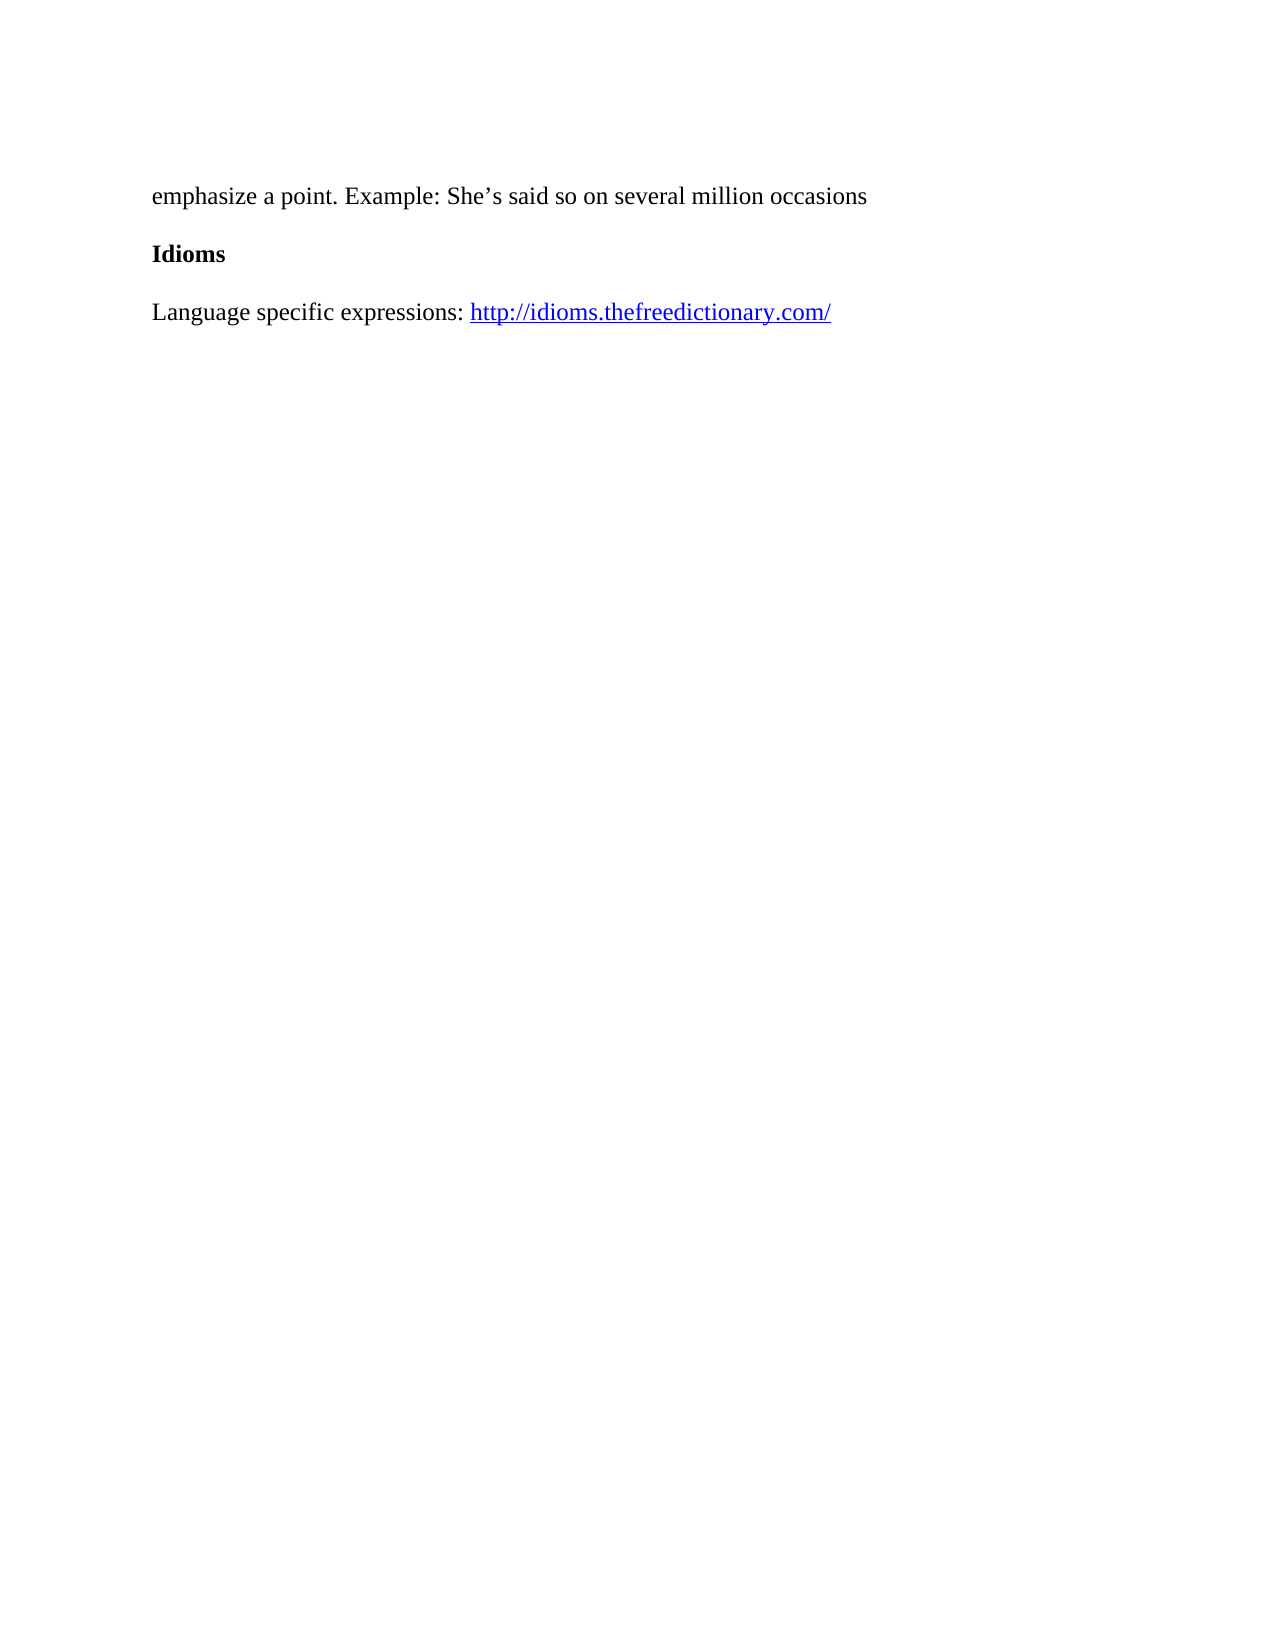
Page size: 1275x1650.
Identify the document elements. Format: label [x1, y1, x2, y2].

table_header [150, 150, 1125, 327]
